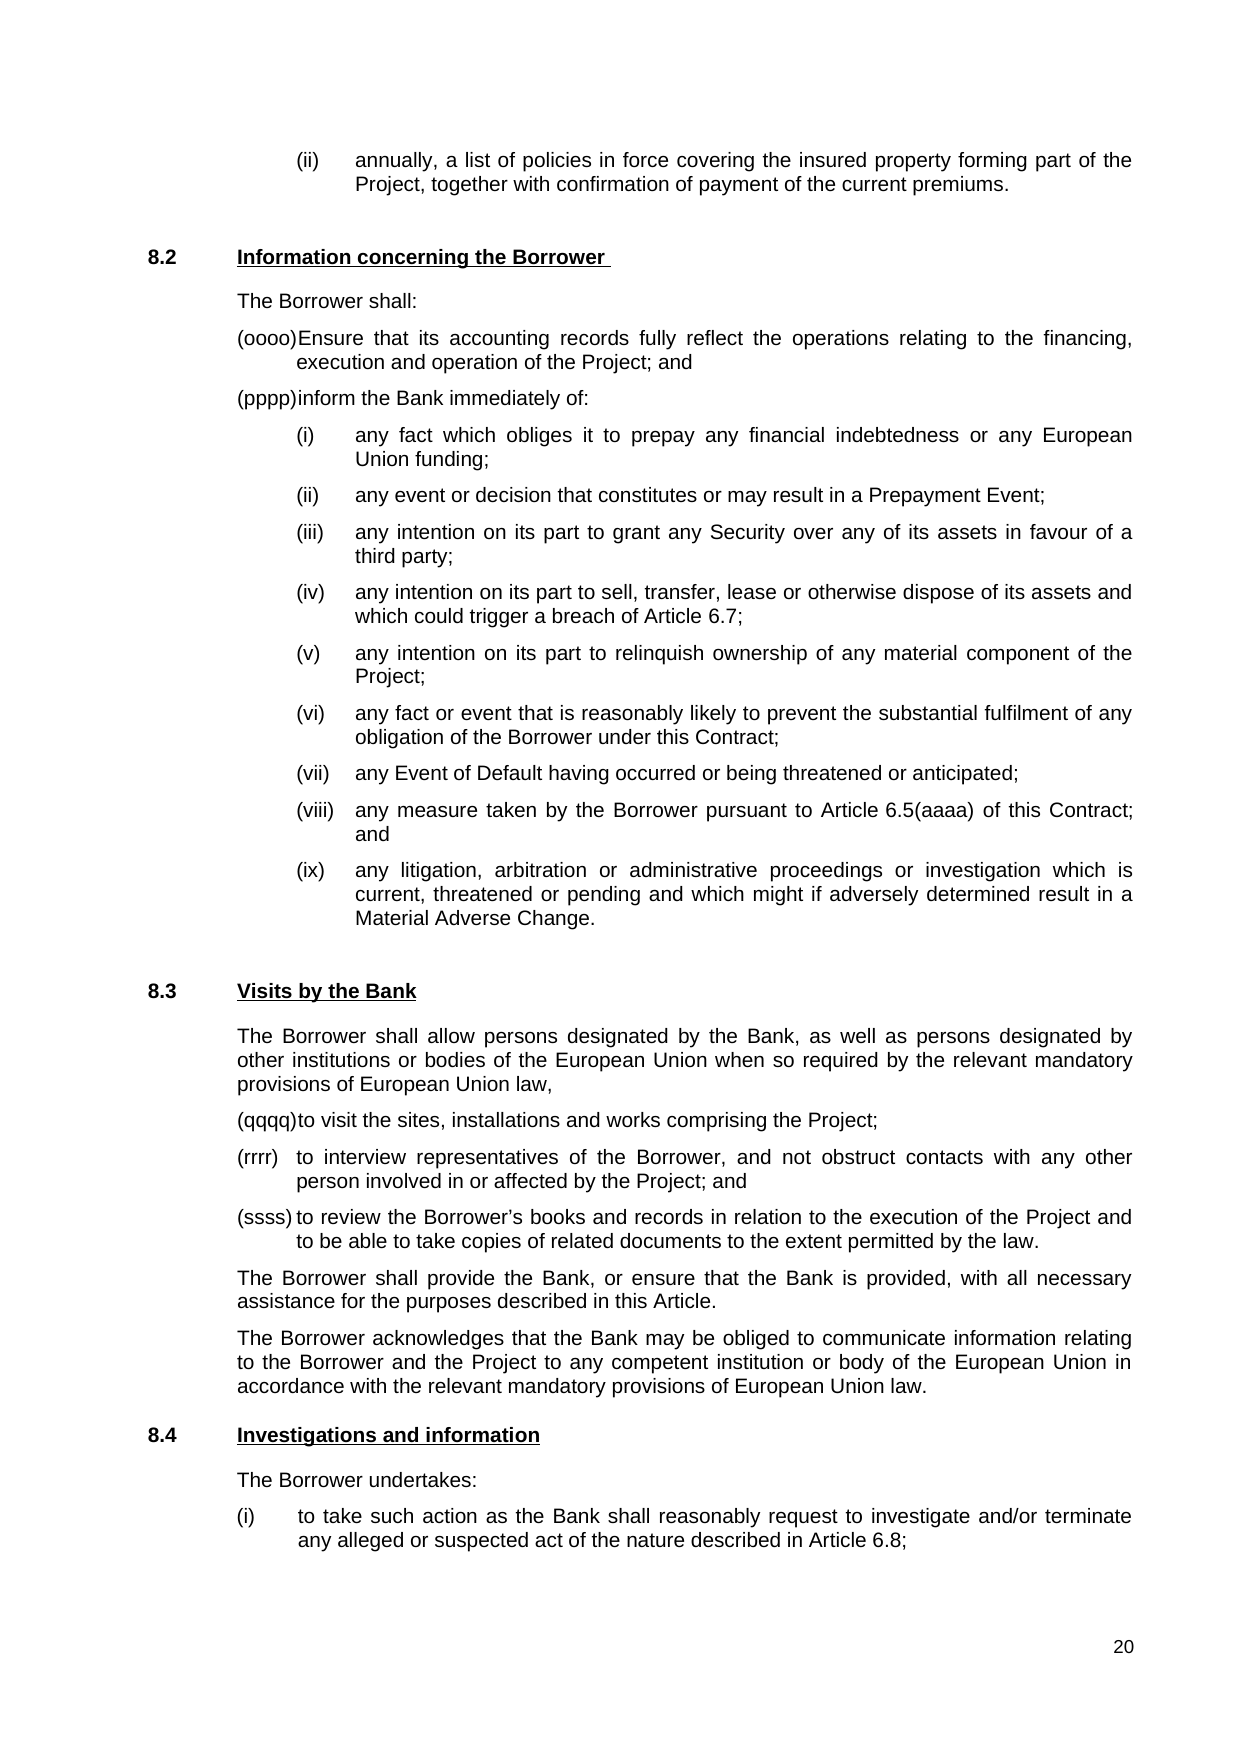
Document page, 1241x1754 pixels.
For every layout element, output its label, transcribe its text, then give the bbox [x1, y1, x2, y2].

subtitle Information concerning the Borrower [148, 244, 1134, 268]
list annually, a list of policies in force covering the insured property forming part of the Project, together with confirmation of payment of the current premiums. [296, 148, 1134, 196]
text The Borrower acknowledges that the Bank may be obliged to communicate information relating to the Borrower and the Project to any competent institution or body of the European Union in accordance with the relevant mandatory provisions of European Union law. [237, 1326, 1134, 1398]
list any litigation, arbitration or administrative proceedings or investigation which is current, threatened or pending and which might if adversely determined result in a Material Adverse Change. [296, 858, 1134, 930]
subtitle Investigations and information [148, 1423, 1134, 1447]
list to interview representatives of the Borrower, and not obstruct contacts with any other person involved in or affected by the Project; and [237, 1144, 1134, 1192]
list to review the Borrower’s books and records in relation to the execution of the Project and to be able to take copies of related documents to the extent permitted by the law. [237, 1205, 1134, 1253]
list inform the Bank immediately of: [237, 386, 1134, 410]
list any fact or event that is reasonably likely to prevent the substantial fulfilment of any obligation of the Borrower under this Contract; [296, 701, 1134, 749]
list any intention on its part to sell, transfer, lease or otherwise dispose of its assets and which could trigger a breach of Article 6.7; [296, 580, 1134, 628]
list any event or decision that constitutes or may result in a Prepayment Event; [296, 483, 1134, 507]
list to take such action as the Bank shall reasonably request to investigate and/or terminate any alleged or suspected act of the nature described in Article 6.8; [236, 1504, 1134, 1552]
subtitle Visits by the Bank [148, 979, 1134, 1003]
text The Borrower shall allow persons designated by the Bank, as well as persons designated by other institutions or bodies of the European Union when so required by the relevant mandatory provisions of European Union law, [237, 1024, 1134, 1096]
list any Event of Default having occurred or being threatened or anticipated; [296, 761, 1134, 785]
list Ensure that its accounting records fully reflect the operations relating to the financing, execution and operation of the Project; and [237, 326, 1134, 374]
text The Borrower shall provide the Bank, or ensure that the Bank is provided, with all necessary assistance for the purposes described in this Article. [237, 1265, 1134, 1313]
text The Borrower shall: [237, 289, 1134, 313]
list any measure taken by the Borrower pursuant to Article 6.5(f) of this Contract; and [296, 798, 1134, 846]
list any intention on its part to relinquish ownership of any material component of the Project; [296, 640, 1134, 688]
list any intention on its part to grant any Security over any of its assets in favour of a third party; [296, 519, 1134, 567]
list any fact which obliges it to prepay any financial indebtedness or any European Union funding; [296, 423, 1134, 471]
text The Borrower undertakes: [236, 1467, 1134, 1491]
list to visit the sites, installations and works comprising the Project; [237, 1108, 1134, 1132]
